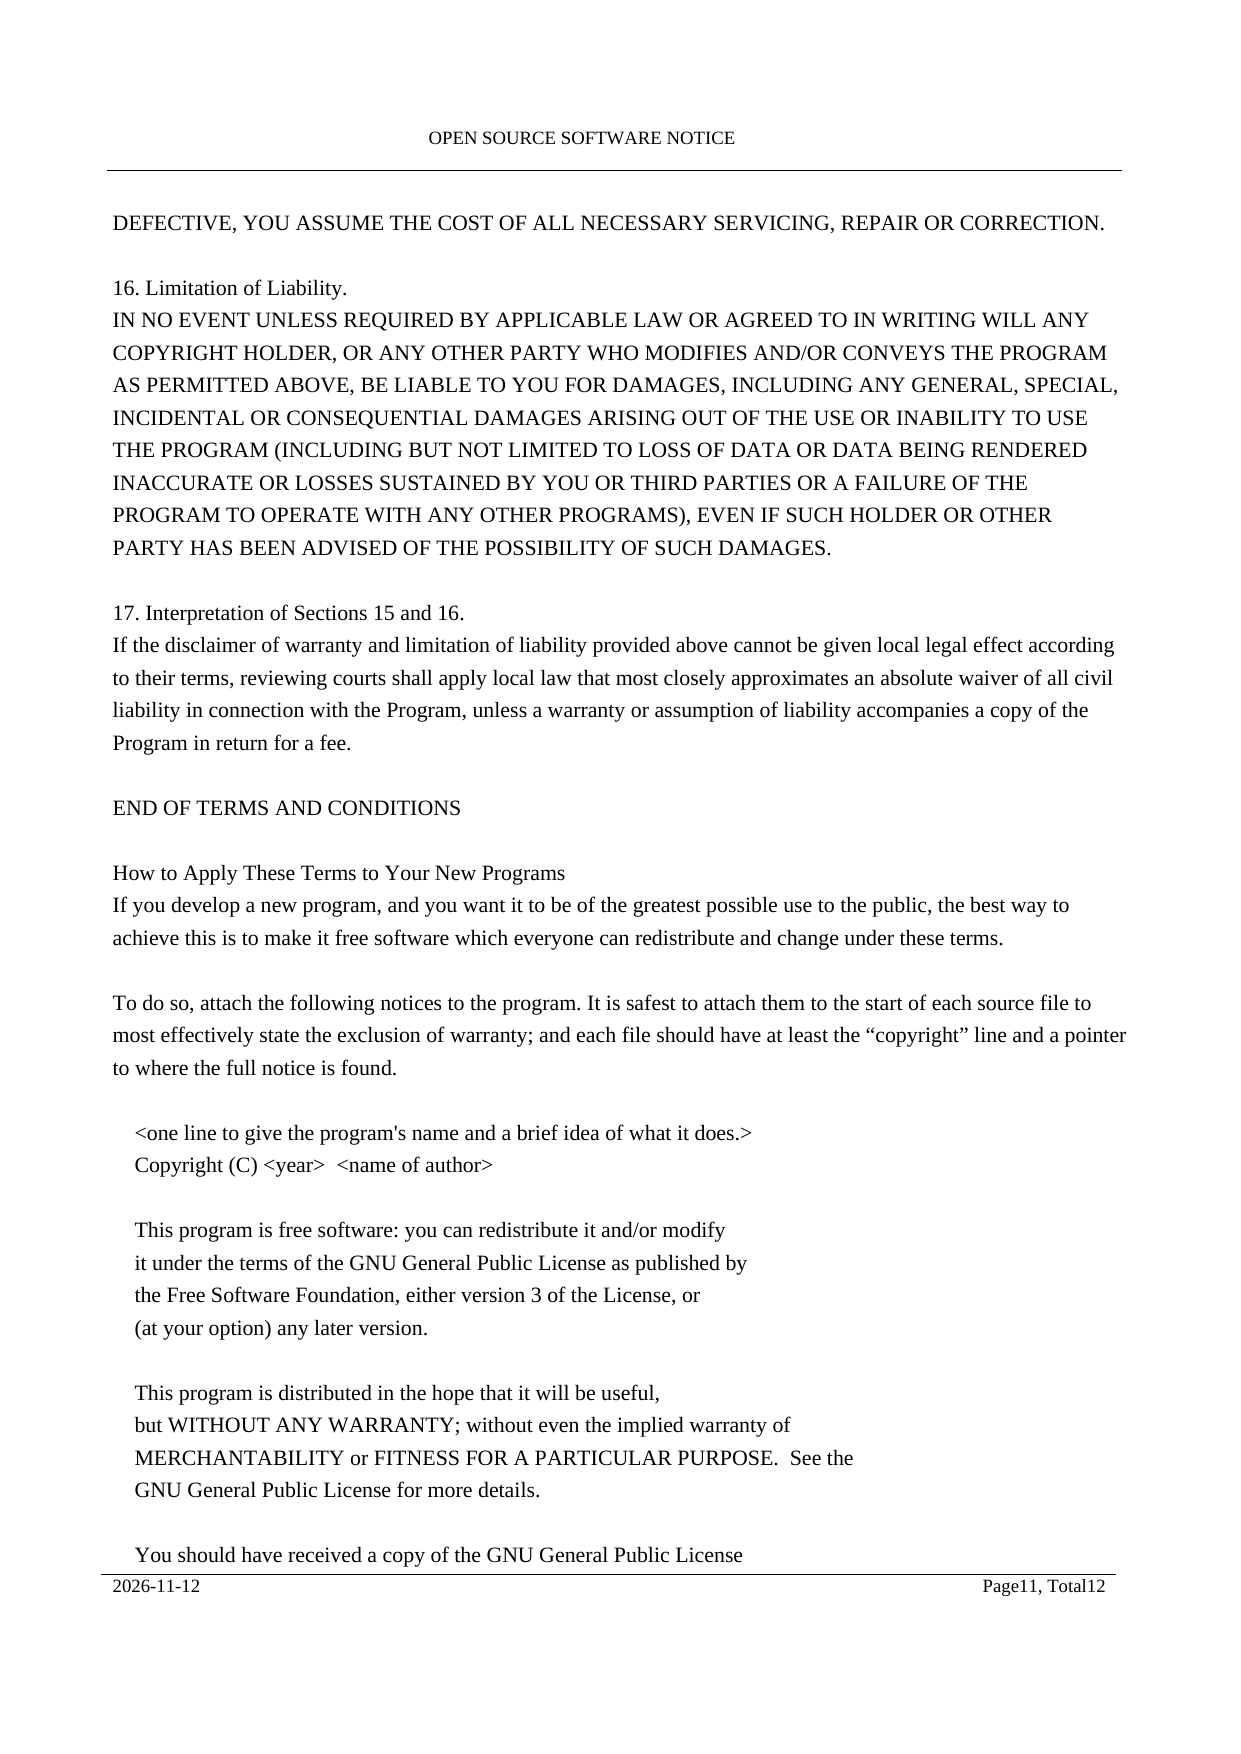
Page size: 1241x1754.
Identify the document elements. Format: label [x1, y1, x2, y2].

text [112, 206, 1128, 1571]
